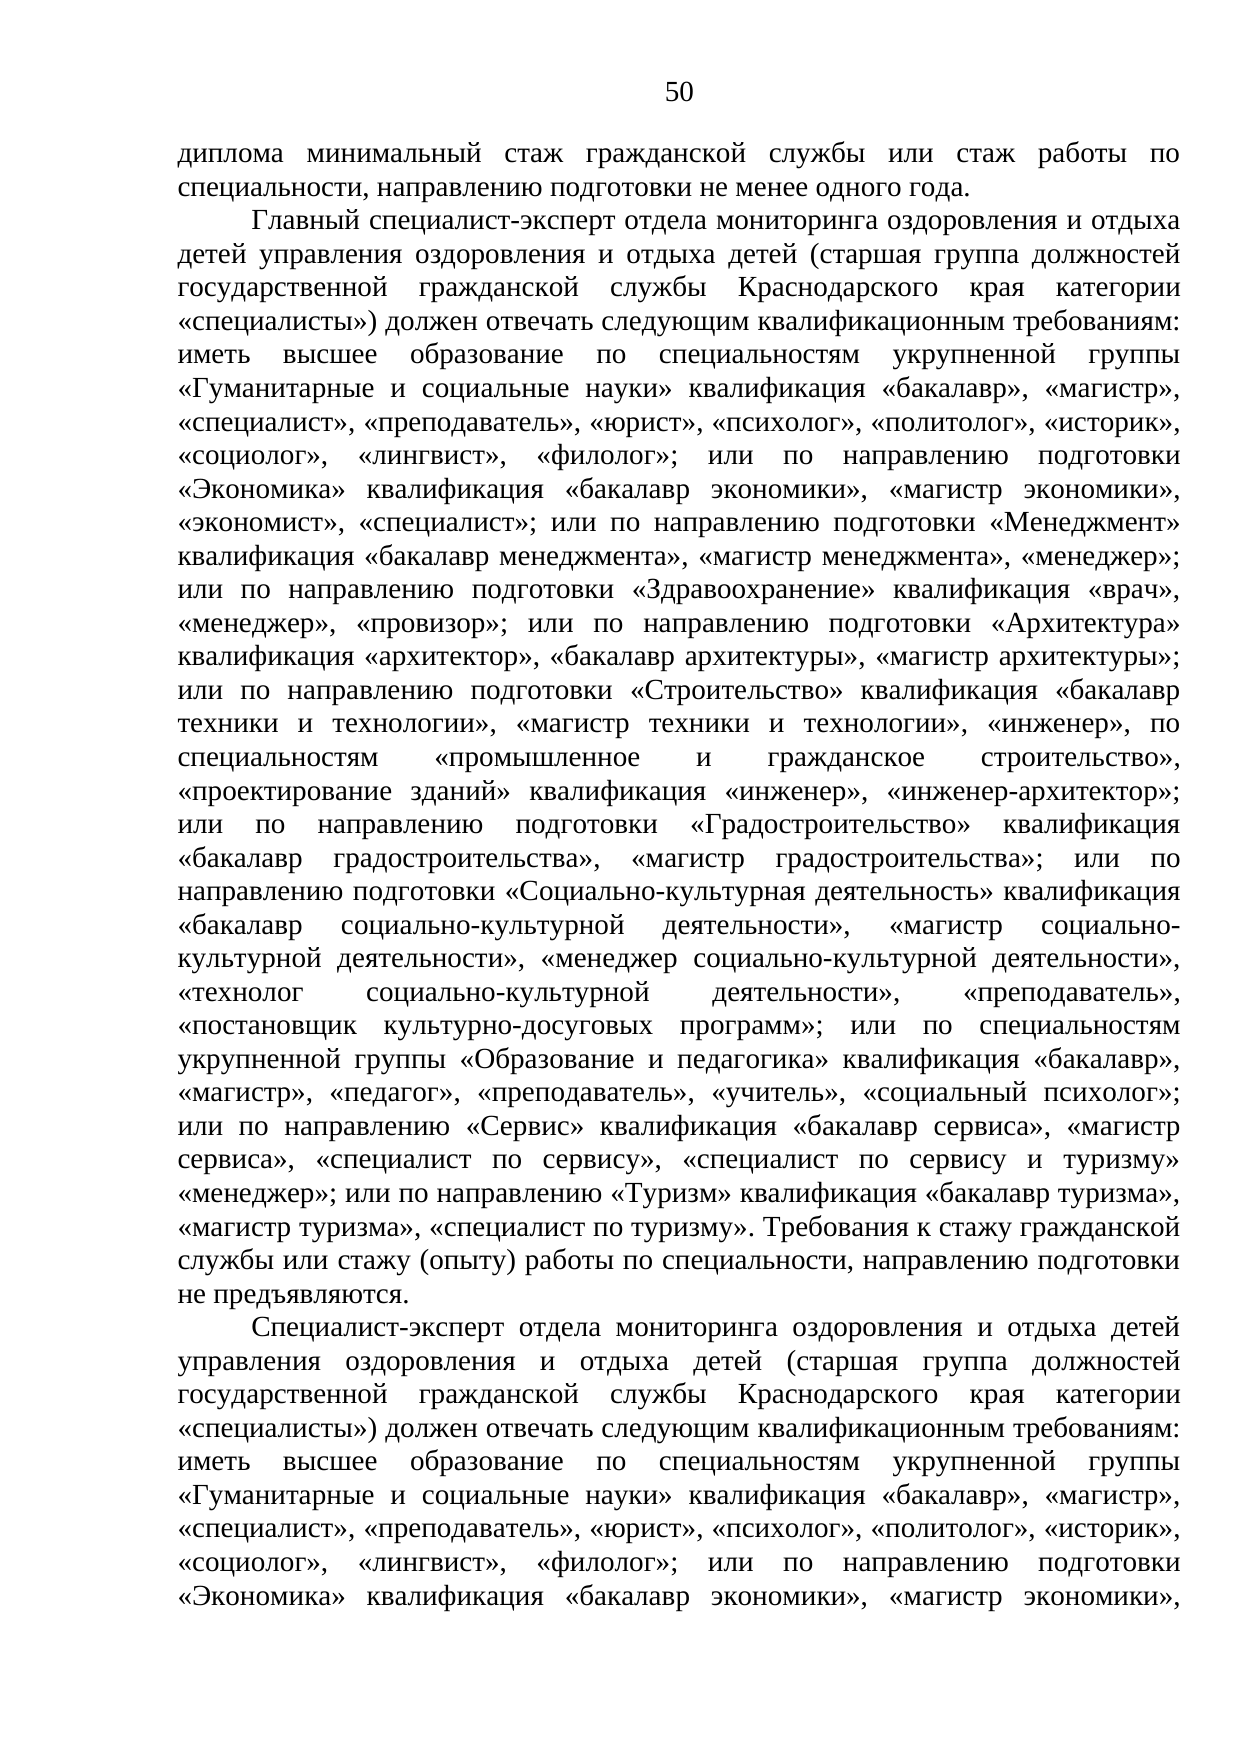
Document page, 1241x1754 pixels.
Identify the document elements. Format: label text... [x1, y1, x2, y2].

text Главный специалист-эксперт отдела мониторинга оздоровления и отдыха детей управления оздоровления и отдыха детей (старшая группа должностей государственной гражданской службы Краснодарского края категории «специалисты») должен отвечать следующим квалификационным требованиям: иметь высшее образование по специальностям укрупненной группы «Гуманитарные и социальные науки» квалификация «бакалавр», «магистр», «специалист», «преподаватель», «юрист», «психолог», «политолог», «историк», «социолог», «лингвист», «филолог»; или по направлению подготовки «Экономика» квалификация «бакалавр экономики», «магистр экономики», «экономист», «специалист»; или по направлению подготовки «Менеджмент» квалификация «бакалавр менеджмента», «магистр менеджмента», «менеджер»; или по направлению подготовки «Здравоохранение» квалификация «врач», «менеджер», «провизор»; или по направлению подготовки «Архитектура» квалификация «архитектор», «бакалавр архитектуры», «магистр архитектуры»; или по направлению подготовки «Строительство» квалификация «бакалавр техники и технологии», «магистр техники и технологии», «инженер», по специальностям «промышленное и гражданское строительство», «проектирование зданий» квалификация «инженер», «инженер-архитектор»; или по направлению подготовки «Градостроительство» квалификация «бакалавр градостроительства», «магистр градостроительства»; или по направлению подготовки «Социально-культурная деятельность» квалификация «бакалавр социально-культурной деятельности», «магистр социально-культурной деятельности», «менеджер социально-культурной деятельности», «технолог социально-культурной деятельности», «преподаватель», «постановщик культурно-досуговых программ»; или по специальностям укрупненной группы «Образование и педагогика» квалификация «бакалавр», «магистр», «педагог», «преподаватель», «учитель», «социальный психолог»; или по направлению «Сервис» квалификация «бакалавр сервиса», «магистр сервиса», «специалист по сервису», «специалист по сервису и туризму» «менеджер»; или по направлению «Туризм» квалификация «бакалавр туризма», «магистр туризма», «специалист по туризму». Требования к стажу гражданской службы или стажу (опыту) работы по специальности, направлению подготовки не предъявляются. [177, 202, 1181, 1309]
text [177, 135, 1181, 202]
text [177, 1309, 1181, 1611]
